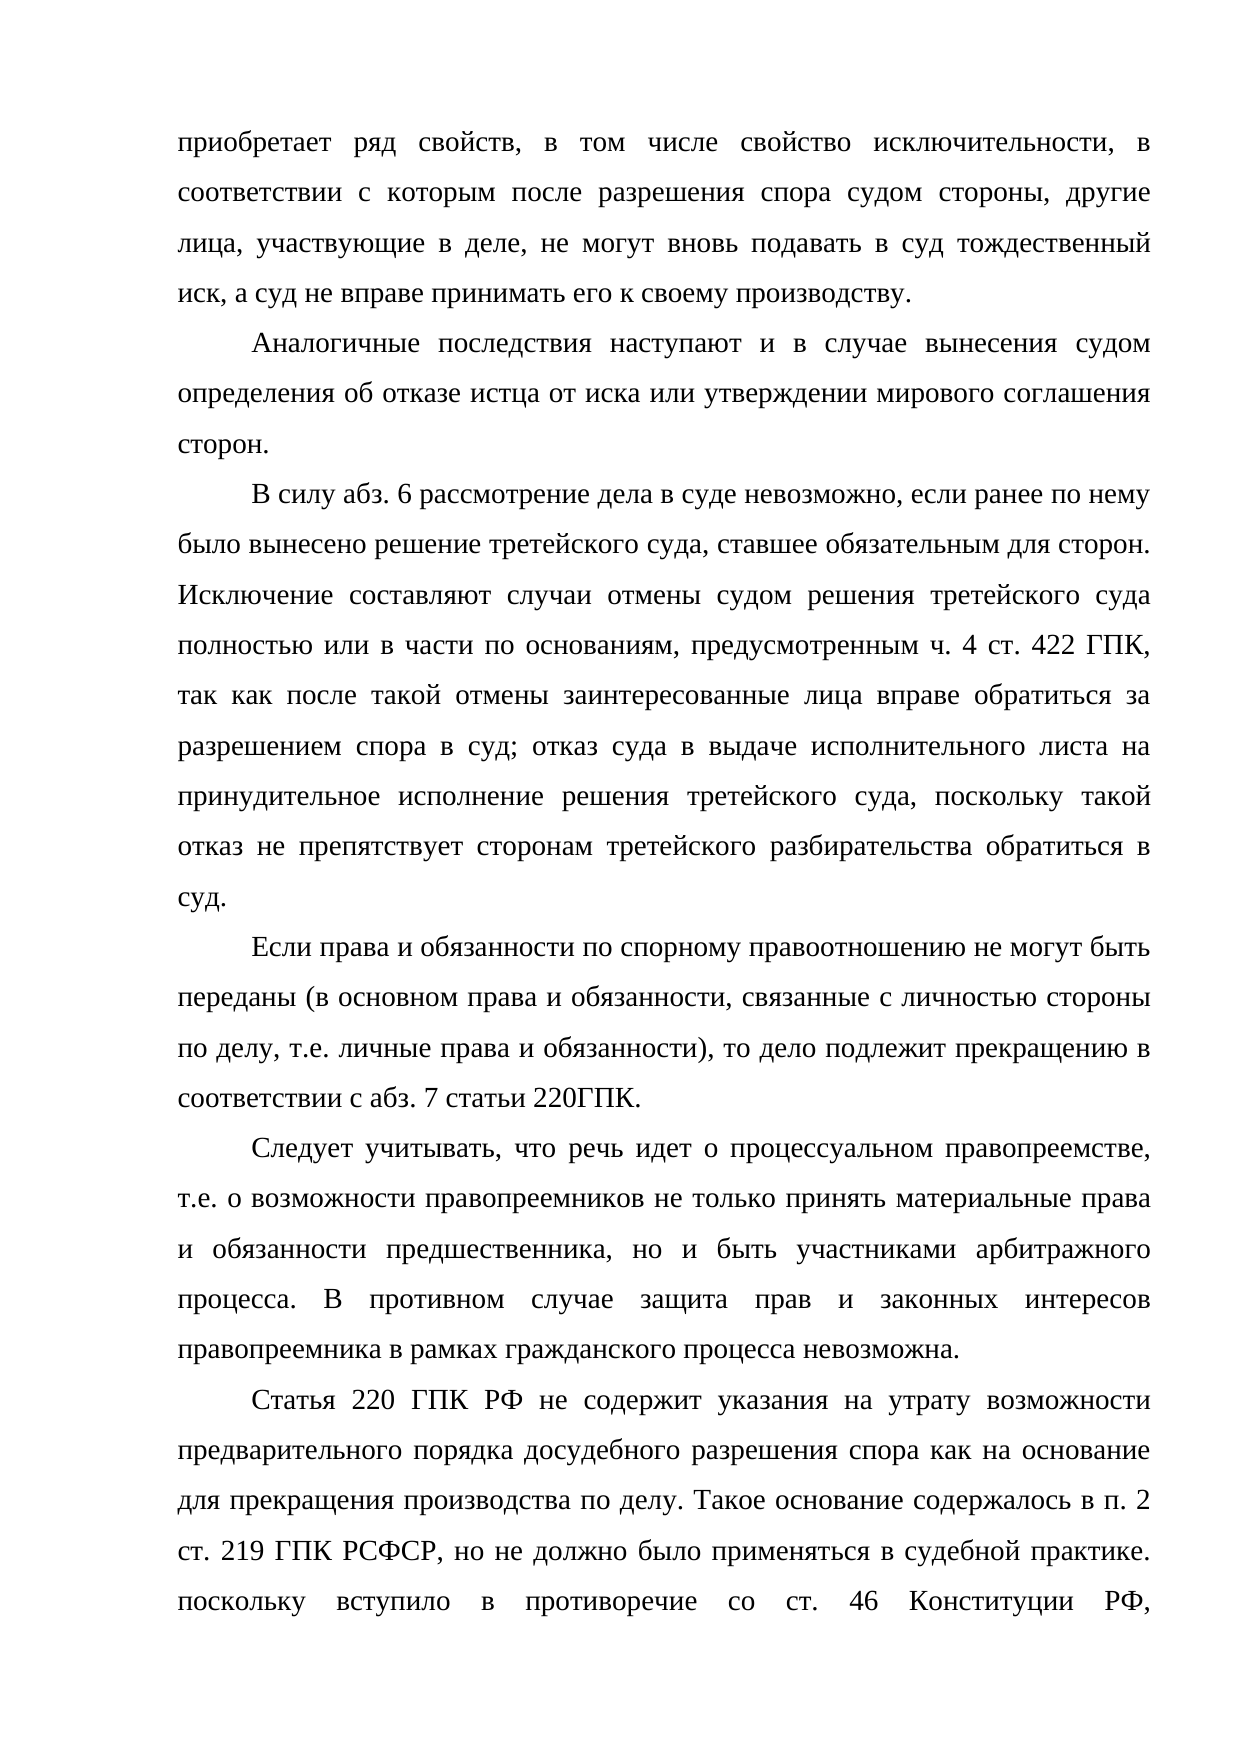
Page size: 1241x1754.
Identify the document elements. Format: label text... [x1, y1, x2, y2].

text В силу абз. 6 рассмотрение дела в суде невозможно, если ранее по нему было вынесено решение третейского суда, ставшее обязательным для сторон. Исключение составляют случаи отмены судом решения третейского суда полностью или в части по основаниям, предусмотренным ч. 4 ст. 422 ГПК, так как после такой отмены заинтересованные лица вправе обратиться за разрешением спора в суд; отказ суда в выдаче исполнительного листа на принудительное исполнение решения третейского суда, поскольку такой отказ не препятствует сторонам третейского разбирательства обратиться в суд. [177, 476, 1152, 912]
text Если права и обязанности по спорному правоотношению не могут быть переданы (в основном права и обязанности, связанные с личностью стороны по делу, т.е. личные права и обязанности), то дело подлежит прекращению в соответствии с абз. 7 статьи 220ГПК. [177, 929, 1152, 1113]
text Следует учитывать, что речь идет о процессуальном правопреемстве, т.е. о возможности правопреемников не только принять материальные права и обязанности предшественника, но и быть участниками арбитражного процесса. В противном случае защита прав и законных интересов правопреемника в рамках гражданского процесса невозможна. [177, 1130, 1152, 1365]
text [177, 124, 1152, 308]
text Аналогичные последствия наступают и в случае вынесения судом определения об отказе истца от иска или утверждении мирового соглашения сторон. [177, 325, 1152, 459]
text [177, 1382, 1152, 1617]
